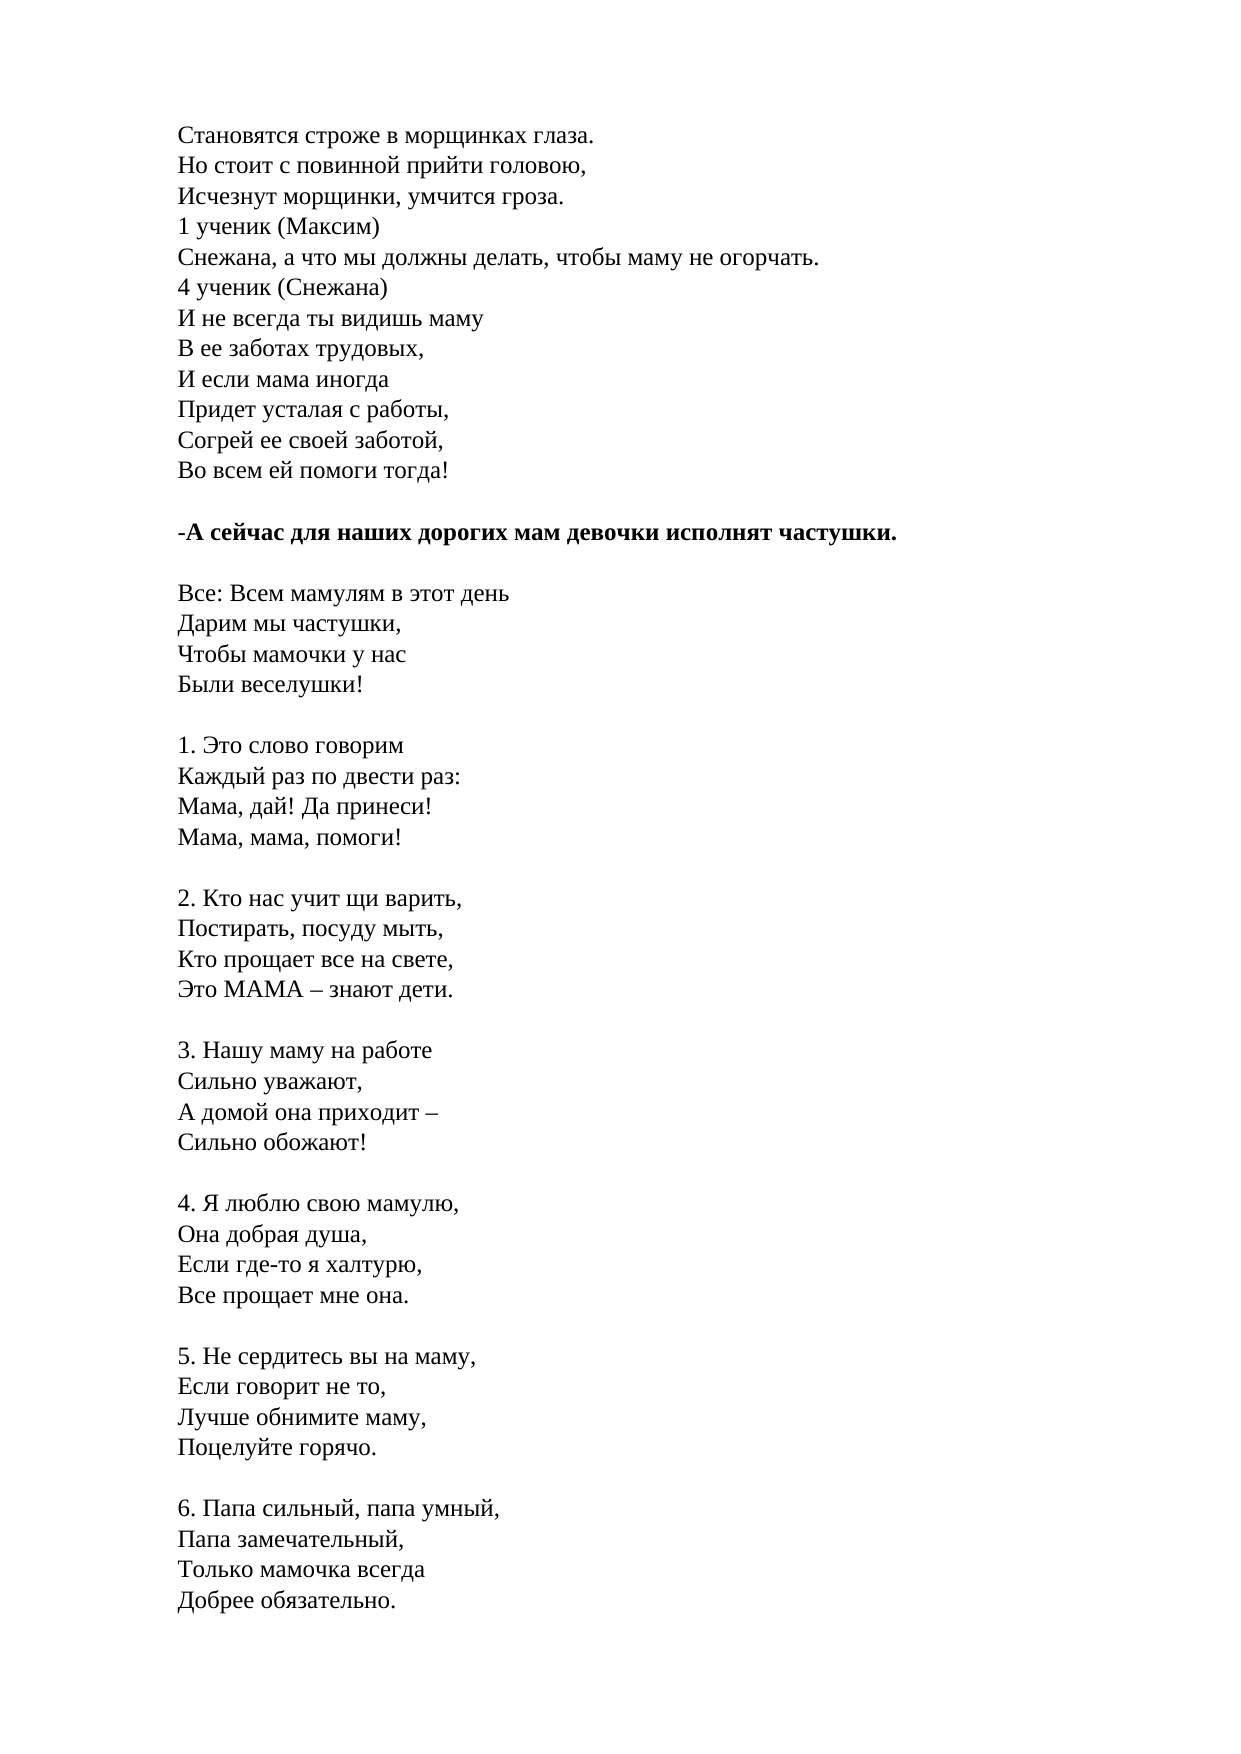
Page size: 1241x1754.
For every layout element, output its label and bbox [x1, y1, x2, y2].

text [177, 118, 1152, 1614]
